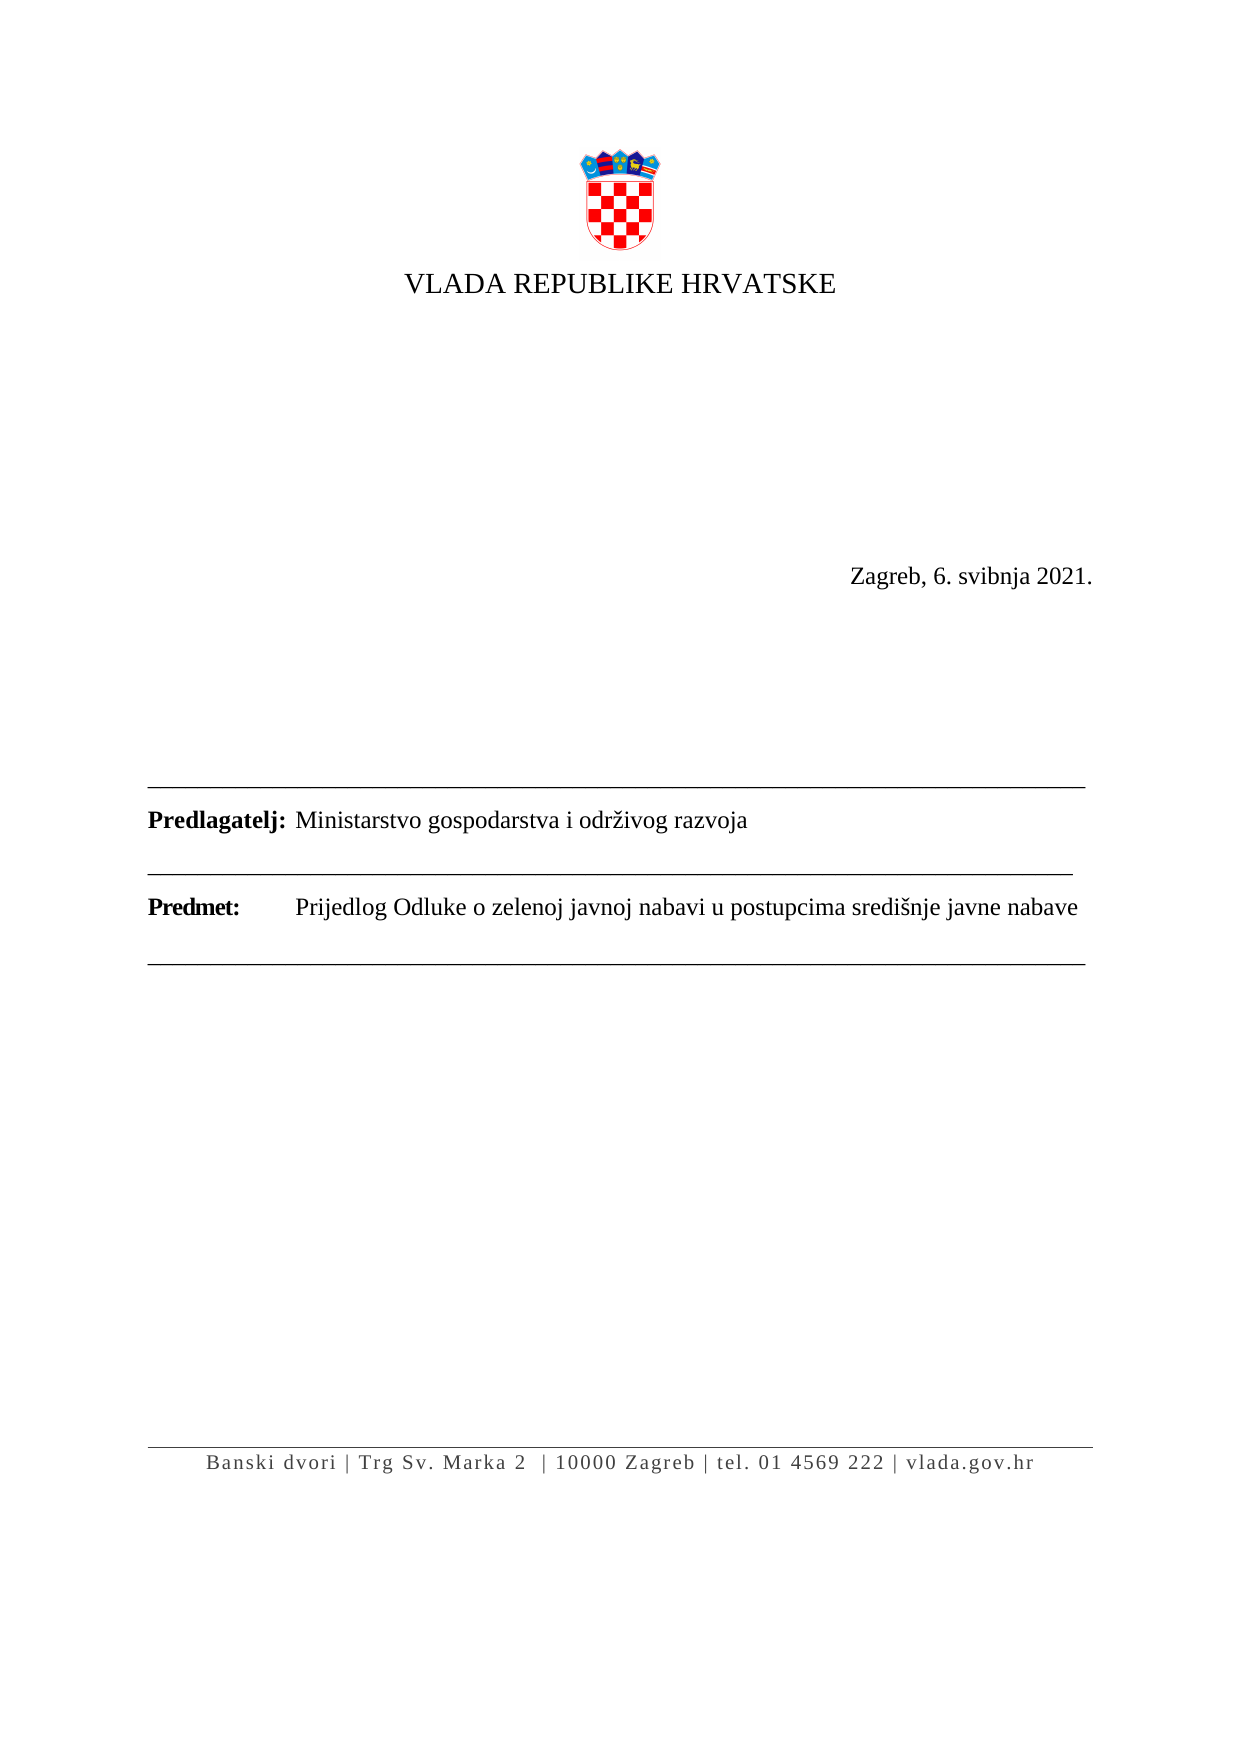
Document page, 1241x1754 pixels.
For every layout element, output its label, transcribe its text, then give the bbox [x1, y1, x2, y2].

text ___________________________________________________________________________ [148, 939, 1093, 968]
text Banski dvori | Trg Sv. Marka 2 | 10000 Zagreb | tel. 01 4569 222 | vlada.gov.hr [148, 1448, 1093, 1474]
text VLADA REPUBLIKE HRVATSKE [148, 266, 1093, 300]
text Predlagatelj: Ministarstvo gospodarstva i održivog razvoja [148, 806, 1093, 834]
text Zagreb, 6. svibnja 2021. [148, 561, 1093, 590]
text __________________________________________________________________________ [148, 849, 1093, 877]
text ___________________________________________________________________________ [148, 762, 1093, 791]
picture [578, 147, 662, 261]
text Predmet: Prijedlog Odluke o zelenoj javnoj nabavi u postupcima središnje javne nabave [148, 892, 1093, 921]
